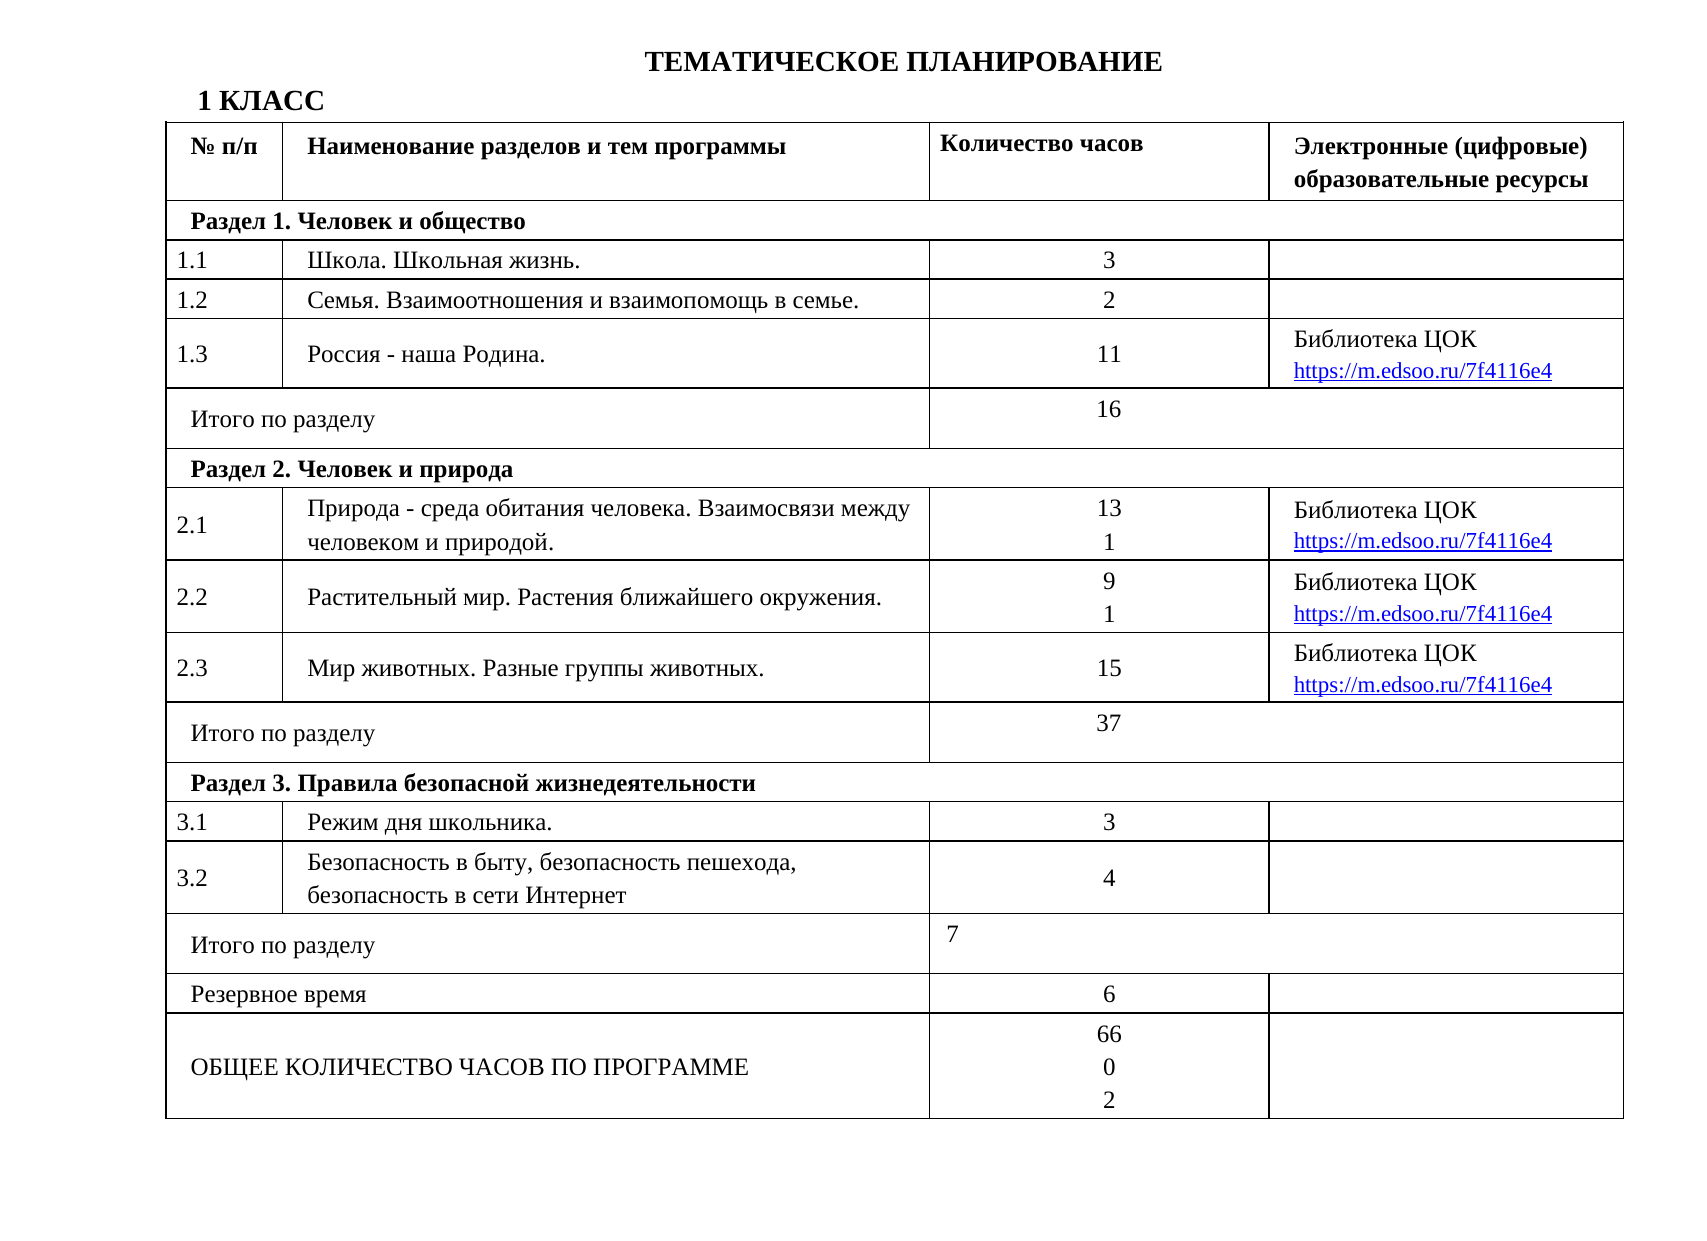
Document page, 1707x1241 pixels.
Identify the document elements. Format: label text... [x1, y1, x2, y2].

table_cell Школа. Школьная жизнь. [283, 241, 929, 278]
table_cell Россия - наша Родина. [283, 319, 929, 387]
table_cell 6 [930, 974, 1268, 1012]
table_cell Природа - среда обитания человека. Взаимосвязи между человеком и природой. [283, 488, 929, 559]
table_cell [1270, 1014, 1623, 1117]
table_header Количество часов [930, 123, 1268, 161]
table_cell [1270, 280, 1623, 318]
table_cell Резервное время [167, 974, 929, 1012]
table_cell 2.3 [167, 633, 282, 701]
table_cell [1270, 974, 1623, 1012]
table_cell 3 [930, 241, 1268, 278]
table_cell 1.3 [167, 319, 282, 387]
table_cell 2.2 [167, 561, 282, 632]
text 1 КЛАСС [190, 83, 1618, 116]
table_cell 15 [930, 633, 1268, 701]
table_cell Растительный мир. Растения ближайшего окружения. [283, 561, 929, 632]
text ТЕМАТИЧЕСКОЕ ПЛАНИРОВАНИЕ [190, 44, 1618, 78]
table_header Наименование разделов и тем программы [283, 123, 929, 199]
table_cell 1.1 [167, 241, 282, 278]
table_cell Библиотека ЦОК https://m.edsoo.ru/7f4116e4 [1270, 561, 1623, 632]
table_cell 7 [930, 914, 1623, 973]
table_cell 37 [930, 703, 1623, 761]
table_cell Раздел 2. Человек и природа [167, 449, 1623, 487]
table_cell 9 1 [930, 561, 1268, 632]
table_cell 1.2 [167, 280, 282, 318]
table_cell Библиотека ЦОК https://m.edsoo.ru/7f4116e4 [1270, 319, 1623, 387]
table_cell Мир животных. Разные группы животных. [283, 633, 929, 701]
table_cell Итого по разделу [167, 914, 929, 973]
table_cell ОБЩЕЕ КОЛИЧЕСТВО ЧАСОВ ПО ПРОГРАММЕ [167, 1014, 929, 1117]
table_cell Библиотека ЦОК https://m.edsoo.ru/7f4116e4 [1270, 488, 1623, 559]
table_cell [1270, 241, 1623, 278]
table_cell Режим дня школьника. [283, 802, 929, 840]
table_header № п/п [167, 123, 282, 199]
table_cell Библиотека ЦОК https://m.edsoo.ru/7f4116e4 [1270, 633, 1623, 701]
table_cell Итого по разделу [167, 389, 929, 447]
table_cell 11 [930, 319, 1268, 387]
table_cell 3 [930, 802, 1268, 840]
table_cell 3.2 [167, 842, 282, 912]
table_cell 2.1 [167, 488, 282, 559]
table_cell [930, 161, 1268, 199]
table_cell Семья. Взаимоотношения и взаимопомощь в семье. [283, 280, 929, 318]
table_cell 4 [930, 842, 1268, 912]
table_cell Раздел 3. Правила безопасной жизнедеятельности [167, 763, 1623, 801]
table_cell [1270, 802, 1623, 840]
table_cell 66 0 2 [930, 1014, 1268, 1117]
table_cell 2 [930, 280, 1268, 318]
table_cell Безопасность в быту, безопасность пешехода, безопасность в сети Интернет [283, 842, 929, 912]
table_cell 13 1 [930, 488, 1268, 559]
table_cell 3.1 [167, 802, 282, 840]
table_cell Итого по разделу [167, 703, 929, 761]
table_cell [1270, 842, 1623, 912]
table_cell 16 [930, 389, 1623, 447]
table_cell Раздел 1. Человек и общество [167, 201, 1623, 239]
table_header Электронные (цифровые) образовательные ресурсы [1270, 123, 1623, 199]
